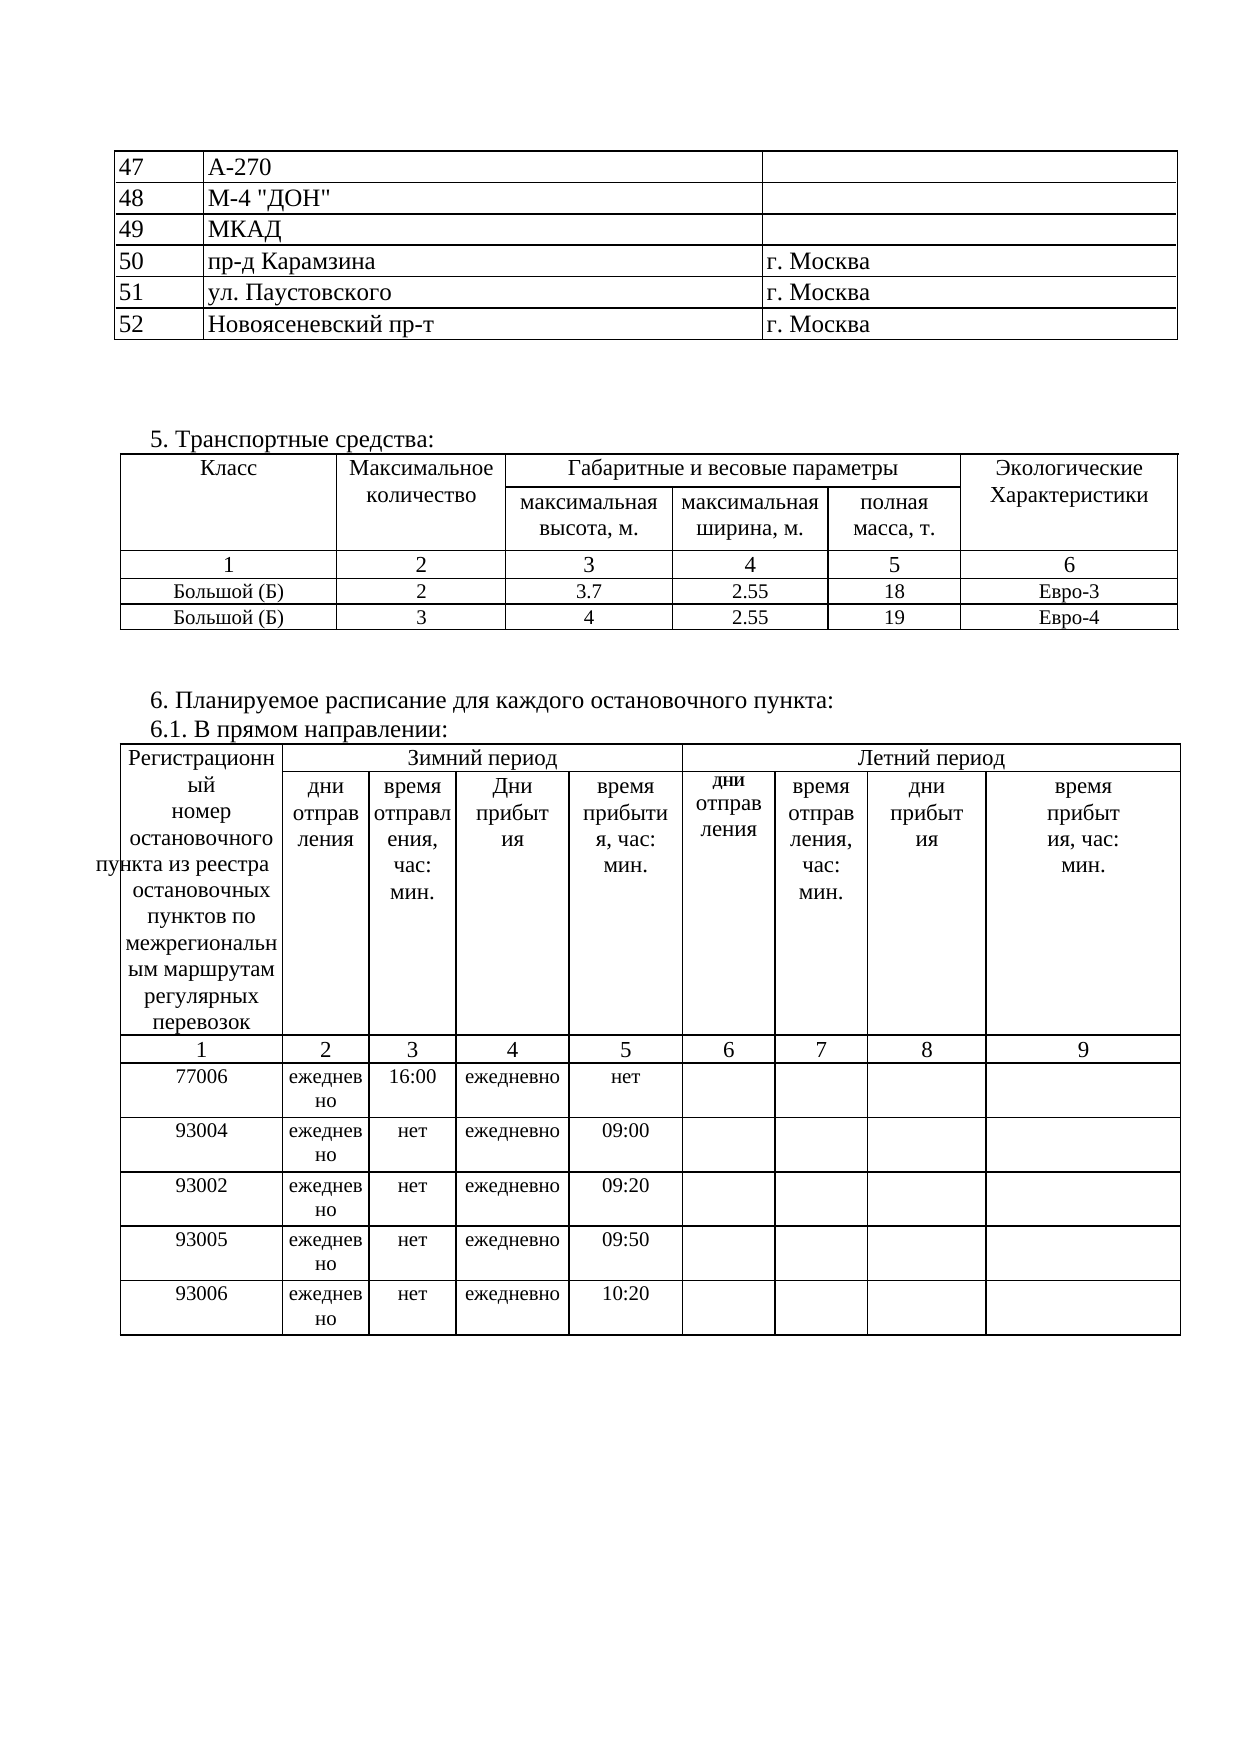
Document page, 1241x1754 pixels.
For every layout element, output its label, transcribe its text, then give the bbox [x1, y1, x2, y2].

table_cell 3 [337, 605, 505, 629]
table_cell [868, 1118, 985, 1171]
table_cell максимальная высота, м. [506, 488, 672, 549]
table_cell 7 [776, 1036, 867, 1062]
table_cell 6 [961, 551, 1177, 577]
table_cell ул. Паустовского [204, 277, 762, 307]
table_cell Дни прибыт ия [457, 772, 568, 1034]
table_cell ежедневно [457, 1064, 568, 1117]
table_cell 18 [829, 579, 960, 603]
table_cell максимальная ширина, м. [673, 488, 827, 549]
text 6.1. В прямом направлении: [150, 714, 1090, 743]
table_cell [683, 1227, 774, 1280]
table_cell время прибыт ия, час: мин. [987, 772, 1180, 1034]
table_cell 3 [506, 551, 672, 577]
table_cell [987, 1118, 1180, 1171]
table_cell 6 [683, 1036, 774, 1062]
table_cell 1 [121, 551, 336, 577]
text 5. Транспортные средства: [150, 424, 1090, 453]
table_cell нет [370, 1227, 455, 1280]
table_cell Новоясеневский пр-т [204, 309, 762, 339]
table_cell 93002 [121, 1173, 282, 1225]
table_cell [683, 1173, 774, 1225]
table_cell ежедневно [283, 1118, 368, 1171]
table_cell МКАД [204, 215, 762, 244]
table_cell 77006 [121, 1064, 282, 1117]
table_cell М-4 "ДОН" [204, 183, 762, 213]
table_cell 09:00 [570, 1118, 682, 1171]
table_cell 49 [115, 214, 203, 244]
table_cell ежедневно [457, 1173, 568, 1225]
table_cell 1 [121, 1036, 282, 1062]
table_header Максимальное количество [337, 455, 505, 549]
table_cell г. Москва [763, 307, 1177, 339]
table_cell ежедневно [457, 1281, 568, 1334]
table_cell 4 [457, 1036, 568, 1062]
table_cell 2 [337, 551, 505, 577]
table_cell 93006 [121, 1281, 282, 1334]
table_cell нет [370, 1281, 455, 1334]
table_cell [683, 1118, 774, 1171]
table_cell 2 [337, 579, 505, 603]
table_cell 47 [115, 152, 203, 181]
table_cell ежедневно [457, 1227, 568, 1280]
table_cell ежедневно [457, 1118, 568, 1171]
table_cell [776, 1064, 867, 1117]
table_cell Евро-4 [961, 605, 1177, 629]
table_cell 2.55 [673, 605, 827, 629]
table_header Регистрационный номер остановочного пункта из реестра остановочных пунктов по межрегиональным маршрутам регулярных перевозок [121, 745, 282, 1034]
table_cell 5 [570, 1036, 682, 1062]
text 6. Планируемое расписание для каждого остановочного пункта: [150, 685, 1090, 714]
table_header Класс [121, 455, 336, 549]
table_header Летний период [683, 745, 1180, 771]
table_cell 2.55 [673, 579, 827, 603]
table_cell 51 [115, 277, 203, 307]
table_cell [868, 1281, 985, 1334]
table_cell 2 [283, 1036, 368, 1062]
table_cell 09:50 [570, 1227, 682, 1280]
table_cell 09:20 [570, 1173, 682, 1225]
table_cell ежедневно [283, 1227, 368, 1280]
table_cell 48 [115, 183, 203, 213]
table_cell 10:20 [570, 1281, 682, 1334]
table_cell г. Москва [763, 276, 1177, 307]
table_cell 8 [868, 1036, 985, 1062]
table_cell г. Москва [763, 244, 1177, 276]
table_cell [776, 1118, 867, 1171]
table_cell [868, 1064, 985, 1117]
table_cell Большой (Б) [121, 605, 336, 629]
table_cell ДНИ отправ ления [683, 772, 774, 1034]
table_cell [683, 1281, 774, 1334]
table_cell ежедневно [283, 1173, 368, 1225]
table_cell [763, 213, 1177, 244]
table_cell 4 [673, 551, 827, 577]
table_cell [763, 152, 1177, 181]
table_cell [776, 1173, 867, 1225]
table_cell 9 [987, 1036, 1180, 1062]
table_cell [987, 1281, 1180, 1334]
table_cell время отправл ения, час: мин. [370, 772, 455, 1034]
table_cell Евро-3 [961, 579, 1177, 603]
table_cell 93004 [121, 1118, 282, 1171]
table_cell [987, 1064, 1180, 1117]
table_header Габаритные и весовые параметры [506, 455, 960, 486]
table_cell 5 [829, 551, 960, 577]
table_cell 4 [506, 605, 672, 629]
table_cell 19 [829, 605, 960, 629]
table_cell дни прибыт ия [868, 772, 985, 1034]
table_cell время прибыти я, час: мин. [570, 772, 682, 1034]
table_cell [987, 1227, 1180, 1280]
table_cell [868, 1173, 985, 1225]
table_cell нет [570, 1064, 682, 1117]
table_cell [683, 1064, 774, 1117]
table_cell 93005 [121, 1227, 282, 1280]
table_cell ежедневно [283, 1281, 368, 1334]
table_cell Большой (Б) [121, 579, 336, 603]
table_cell 3.7 [506, 579, 672, 603]
table_cell полная масса, т. [829, 488, 960, 549]
table_cell 16:00 [370, 1064, 455, 1117]
table_cell [987, 1173, 1180, 1225]
table_cell нет [370, 1118, 455, 1171]
table_cell 50 [115, 245, 203, 276]
table_cell ежедневно [283, 1064, 368, 1117]
table_cell пр-д Карамзина [204, 246, 762, 276]
table_cell нет [370, 1173, 455, 1225]
table_cell [868, 1227, 985, 1280]
table_cell 52 [115, 308, 203, 339]
table_cell [776, 1281, 867, 1334]
table_cell время отправ ления, час: мин. [776, 772, 867, 1034]
table_cell дни отправ ления [283, 772, 368, 1034]
table_header Зимний период [283, 745, 682, 771]
table_cell [776, 1227, 867, 1280]
table_cell [763, 181, 1177, 213]
table_cell А-270 [204, 152, 762, 181]
table_cell 3 [370, 1036, 455, 1062]
table_header Экологические Характеристики [961, 455, 1177, 549]
